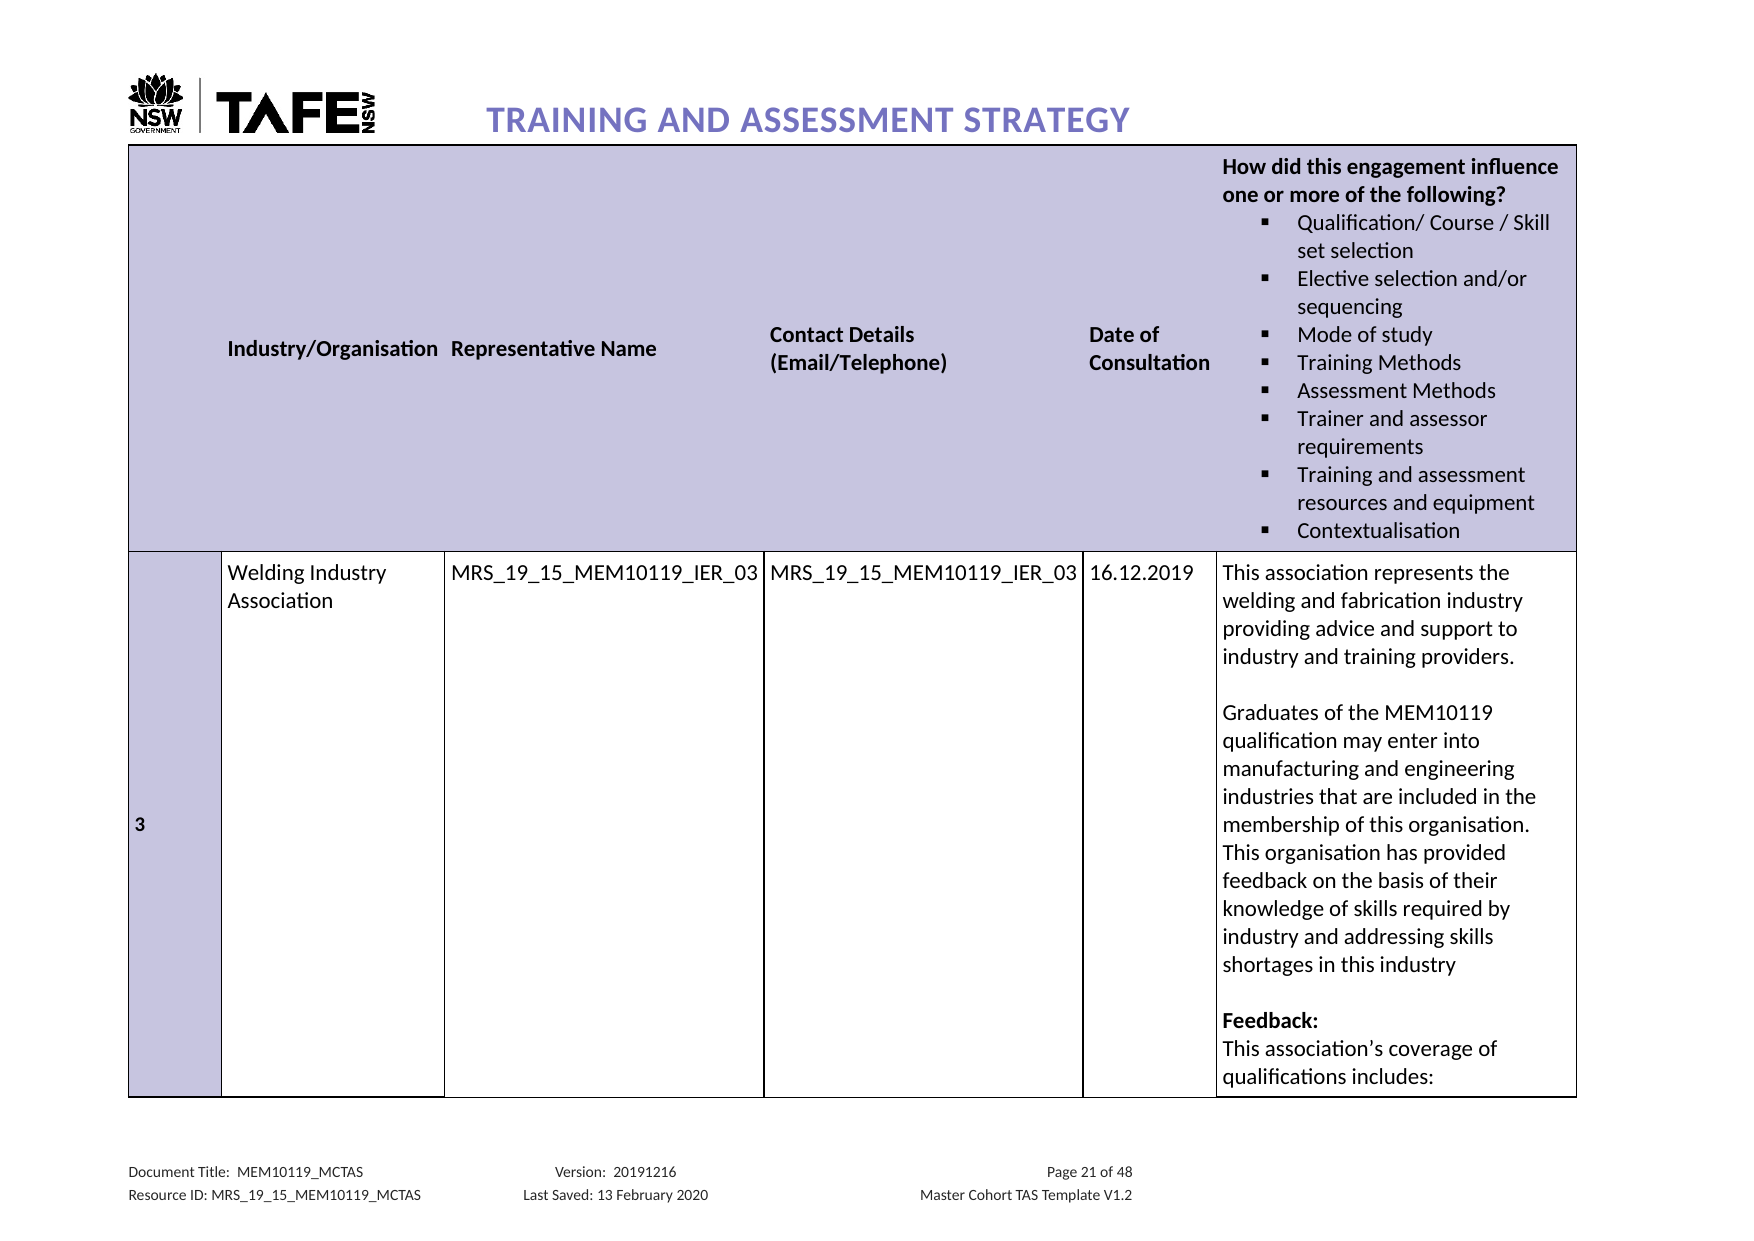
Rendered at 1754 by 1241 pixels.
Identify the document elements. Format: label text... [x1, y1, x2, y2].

table_header How did this engagement influence one or more of the following? Qualification/ Course / Skill set selection Elective selection and/or sequencing Mode of study Training Methods Assessment Methods Trainer and assessor requirements Training and assessment resources and equipment Contextualisation [1216, 146, 1576, 551]
table_cell This association represents the welding and fabrication industry providing advice and support to industry and training providers. Graduates of the MEM10119 qualification may enter into manufacturing and engineering industries that are included in the membership of this organisation. This organisation has provided feedback on the basis of their knowledge of skills required by industry and addressing skills shortages in this industry Feedback: This association’s coverage of qualifications includes: MEM10119 Certificate I in Engineering MEM20105 Certificate II in Engineering MEM30319 Certificate III in Engineering-Fabrication Trade MEM40119 Certificate IV in Engineering MEM50119 Diploma of Engineering- Advanced Trade Their preferred mode of delivery is a blended approach focussing on both singular and clustered approaches. Preferred training methods include computer simulation, flexible access to training and online quizzes and activities with immediate feedback. Favoured assessment methods are practical exams, projects, simulated demonstrations and workplace assessment. Feedback regarding unit selection in this training and assessment strategy was endorsed. Action/s: Delivery of this qualification is envisaged to be on a singular unit basis due to pre-requisites. Flexible delivery options via online platforms are being rolled out progressively across TAFE NSW and it is anticipated that the unit MEM13015 will be developed in a digital platform toward this objective. Practical and theoretical assessments in a simulated TAFE NSW engineering workshop are already included in relevant units. [1217, 552, 1576, 1096]
table_header Industry/Organisation [221, 146, 445, 551]
table_header No. [129, 146, 221, 551]
table_cell Welding Industry Association [222, 552, 444, 1096]
table_cell MRS_19_15_MEM10119_IER_03 [445, 552, 763, 1096]
table_header Date of Consultation [1083, 146, 1216, 551]
table_header Contact Details (Email/Telephone) [764, 146, 1083, 551]
table_header Representative Name [445, 146, 764, 551]
table_cell MRS_19_15_MEM10119_IER_03 [765, 552, 1082, 1096]
table_cell 3 [129, 552, 221, 1096]
picture [128, 73, 375, 133]
table_cell 16.12.2019 [1084, 552, 1216, 1096]
